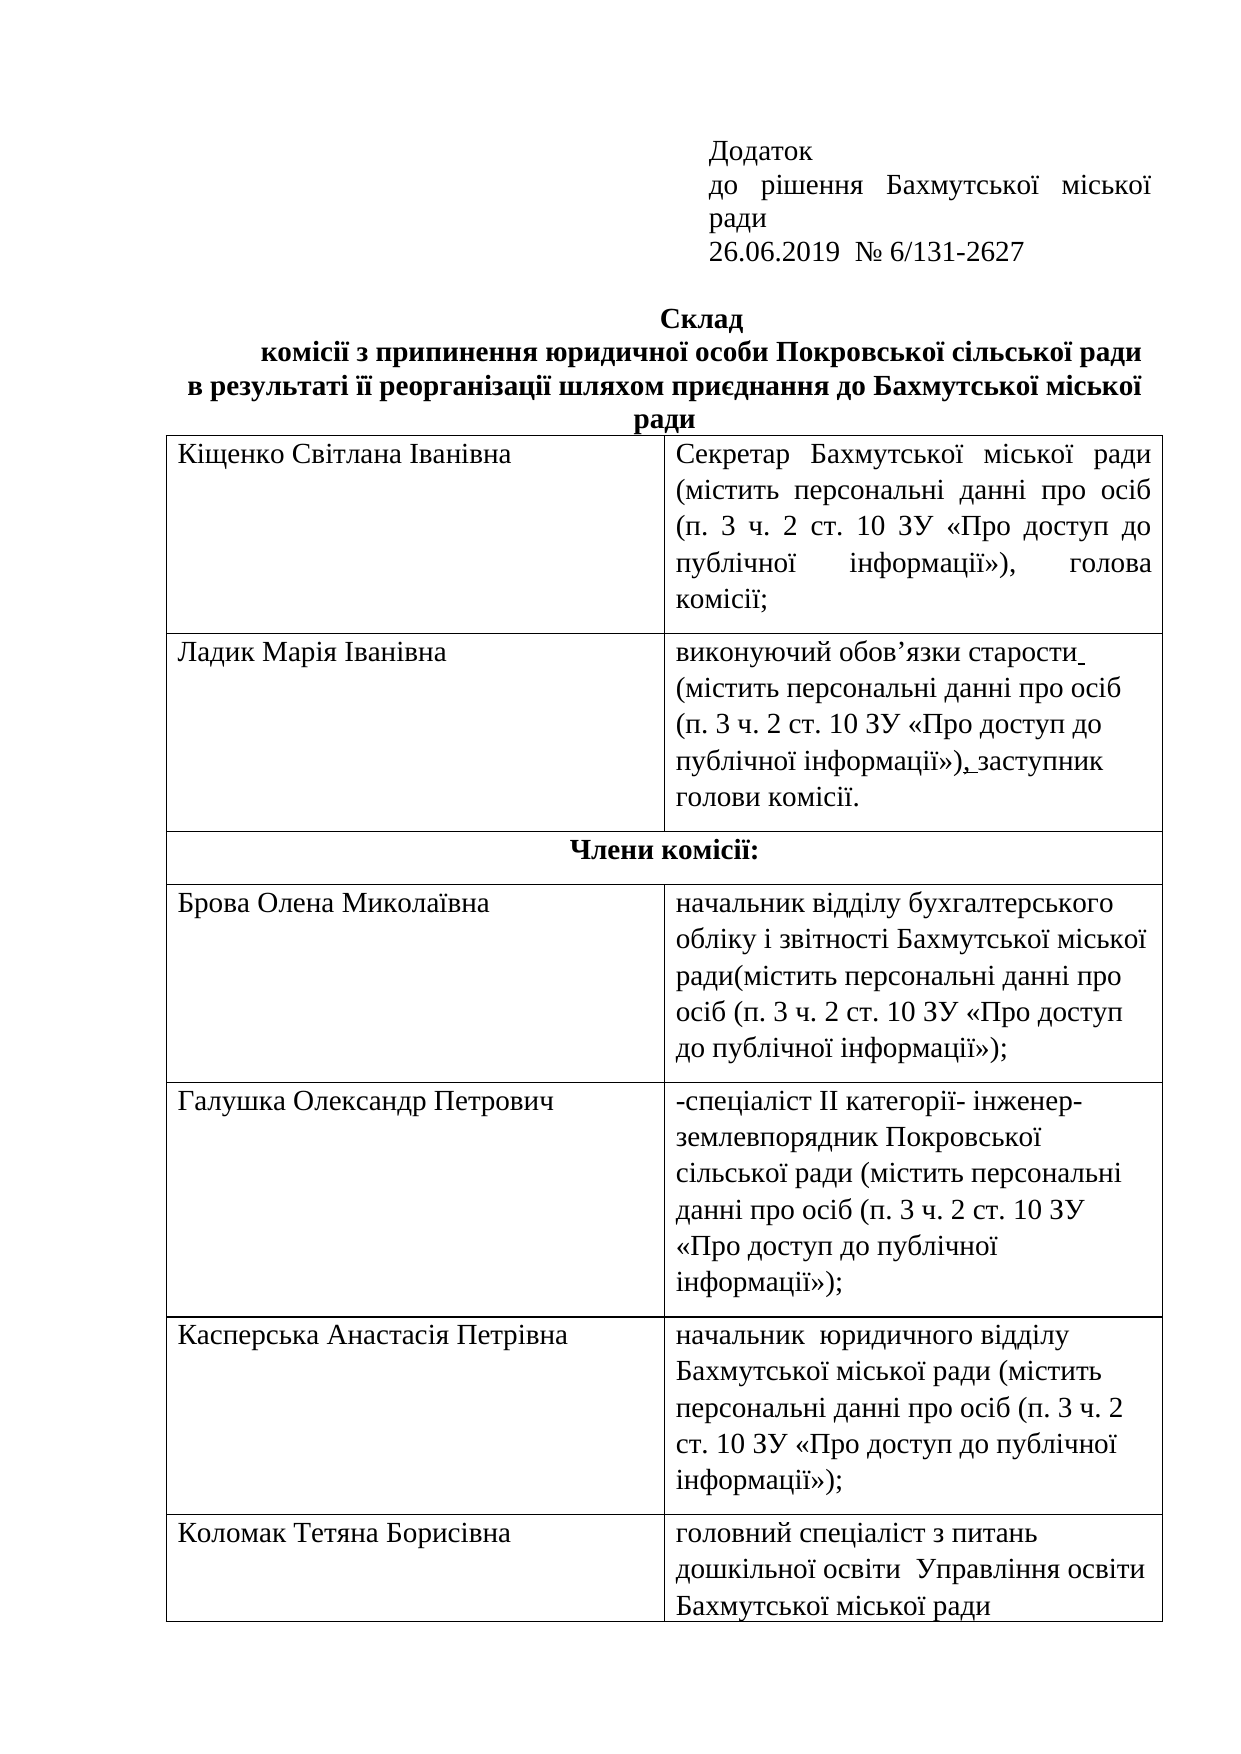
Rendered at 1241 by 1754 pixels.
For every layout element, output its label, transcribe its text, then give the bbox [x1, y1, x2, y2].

text комісії з припинення юридичної особи Покровської сільської ради в результаті її реорганізації шляхом приєднання до Бахмутської міської ради [177, 334, 1152, 435]
table_cell начальник відділу бухгалтерського обліку і звітності Бахмутської міської ради(містить персональні данні про осіб (п. 3 ч. 2 ст. 10 ЗУ «Про доступ до публічної інформації»); [665, 885, 1162, 1082]
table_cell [665, 1515, 1162, 1621]
table_cell Ладик Марія Іванівна [167, 634, 664, 831]
table_cell Брова Олена Миколаївна [167, 885, 664, 1082]
table_header Секретар Бахмутської міської ради (містить персональні данні про осіб (п. 3 ч. 2 ст. 10 ЗУ «Про доступ до публічної інформації»), голова комісії; [665, 436, 1162, 633]
table_cell Касперська Анастасія Петрівна [167, 1318, 664, 1514]
table_cell Члени комісії: [167, 832, 1162, 884]
table_cell -спеціаліст ІІ категорії- інженер-землевпорядник Покровської сільської ради (містить персональні данні про осіб (п. 3 ч. 2 ст. 10 ЗУ «Про доступ до публічної інформації»); [665, 1083, 1162, 1316]
table_header Кіщенко Світлана Іванівна [167, 436, 664, 633]
text Додаток [709, 133, 1152, 167]
text Склад [177, 301, 1152, 334]
table_cell Галушка Олександр Петрович [167, 1083, 664, 1316]
text до рішення Бахмутської міської ради [709, 167, 1152, 234]
table_cell виконуючий обов’язки старости (містить персональні данні про осіб (п. 3 ч. 2 ст. 10 ЗУ «Про доступ до публічної інформації»), заступник голови комісії. [665, 634, 1162, 831]
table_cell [167, 1515, 664, 1621]
table_cell начальник юридичного відділу Бахмутської міської ради (містить персональні данні про осіб (п. 3 ч. 2 ст. 10 ЗУ «Про доступ до публічної інформації»); [665, 1318, 1162, 1514]
text 26.06.2019 № 6/131-2627 [709, 234, 1152, 267]
